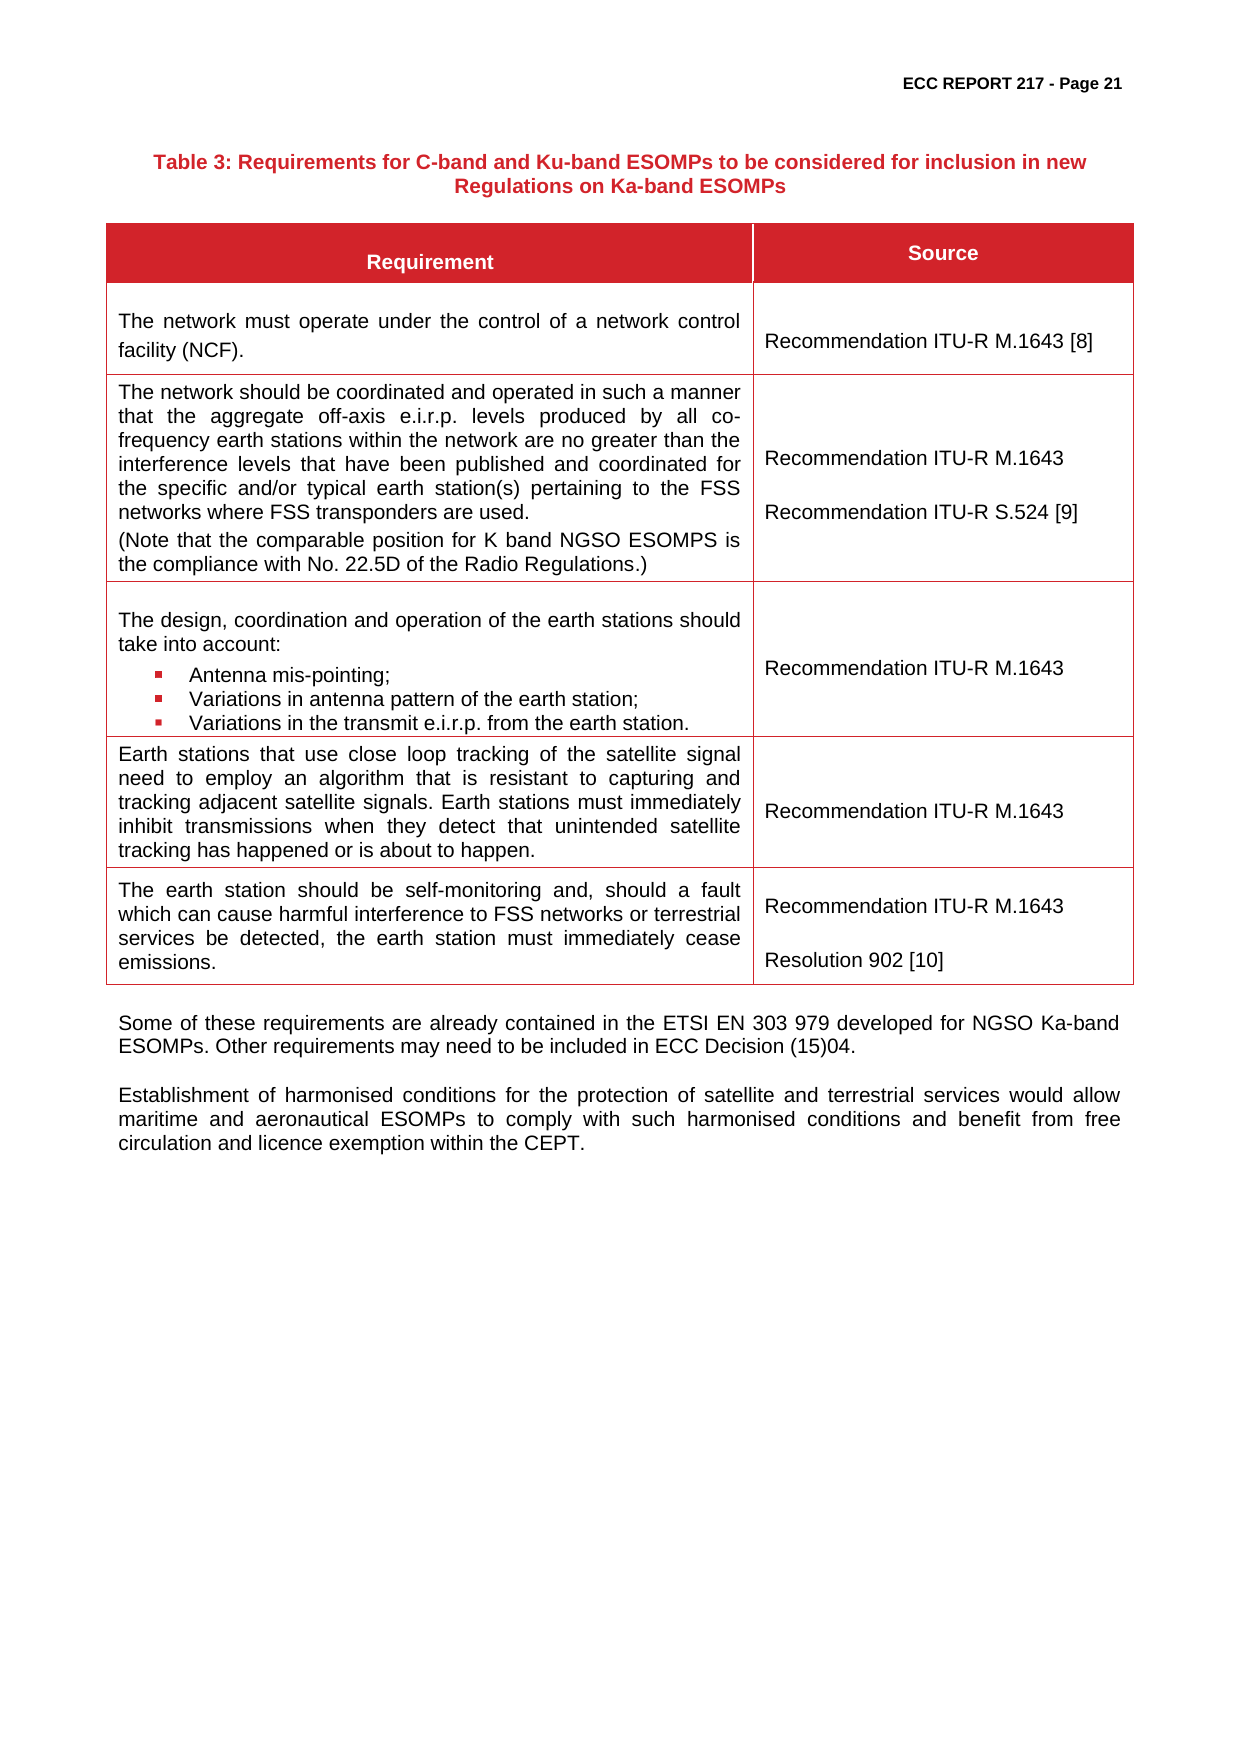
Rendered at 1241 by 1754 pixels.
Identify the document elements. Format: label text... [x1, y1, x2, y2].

text Table 3: Requirements for C-band and Ku-band ESOMPs to be considered for inclusion in new Regulations on Ka-band ESOMPs [118, 150, 1122, 198]
table_cell Recommendation ITU-R M.1643 [754, 582, 1133, 736]
table_header Requirement [107, 224, 752, 281]
table_cell The earth station should be self-monitoring and, should a fault which can cause harmful interference to FSS networks or terrestrial services be detected, the earth station must immediately cease emissions. [107, 868, 753, 984]
table_cell The design, coordination and operation of the earth stations should take into account: Antenna mis-pointing; Variations in antenna pattern of the earth station; Variations in the transmit e.i.r.p. from the earth station. [107, 582, 753, 736]
table_cell Recommendation ITU-R M.1643 Recommendation ITU-R S.524 [9] [754, 375, 1133, 581]
table_cell Earth stations that use close loop tracking of the satellite signal need to employ an algorithm that is resistant to capturing and tracking adjacent satellite signals. Earth stations must immediately inhibit transmissions when they detect that unintended satellite tracking has happened or is about to happen. [107, 737, 753, 867]
table_header Source [754, 224, 1133, 281]
table_cell Recommendation ITU-R M.1643 [754, 737, 1133, 867]
table_cell Recommendation ITU-R M.1643 [8] [754, 283, 1133, 373]
text Establishment of harmonised conditions for the protection of satellite and terrestrial services would allow maritime and aeronautical ESOMPs to comply with such harmonised conditions and benefit from free circulation and licence exemption within the CEPT. [118, 1083, 1122, 1155]
table_cell The network must operate under the control of a network control facility (NCF). [107, 283, 753, 373]
table_cell The network should be coordinated and operated in such a manner that the aggregate off-axis e.i.r.p. levels produced by all co-frequency earth stations within the network are no greater than the interference levels that have been published and coordinated for the specific and/or typical earth station(s) pertaining to the FSS networks where FSS transponders are used. (Note that the comparable position for K band NGSO ESOMPS is the compliance with No. 22.5D of the Radio Regulations.) [107, 375, 753, 581]
table_cell Recommendation ITU-R M.1643 Resolution 902 [10] [754, 868, 1133, 984]
text Some of these requirements are already contained in the ETSI EN 303 979 developed for NGSO Ka-band ESOMPs. Other requirements may need to be included in ECC Decision (15)04. [118, 1010, 1122, 1058]
